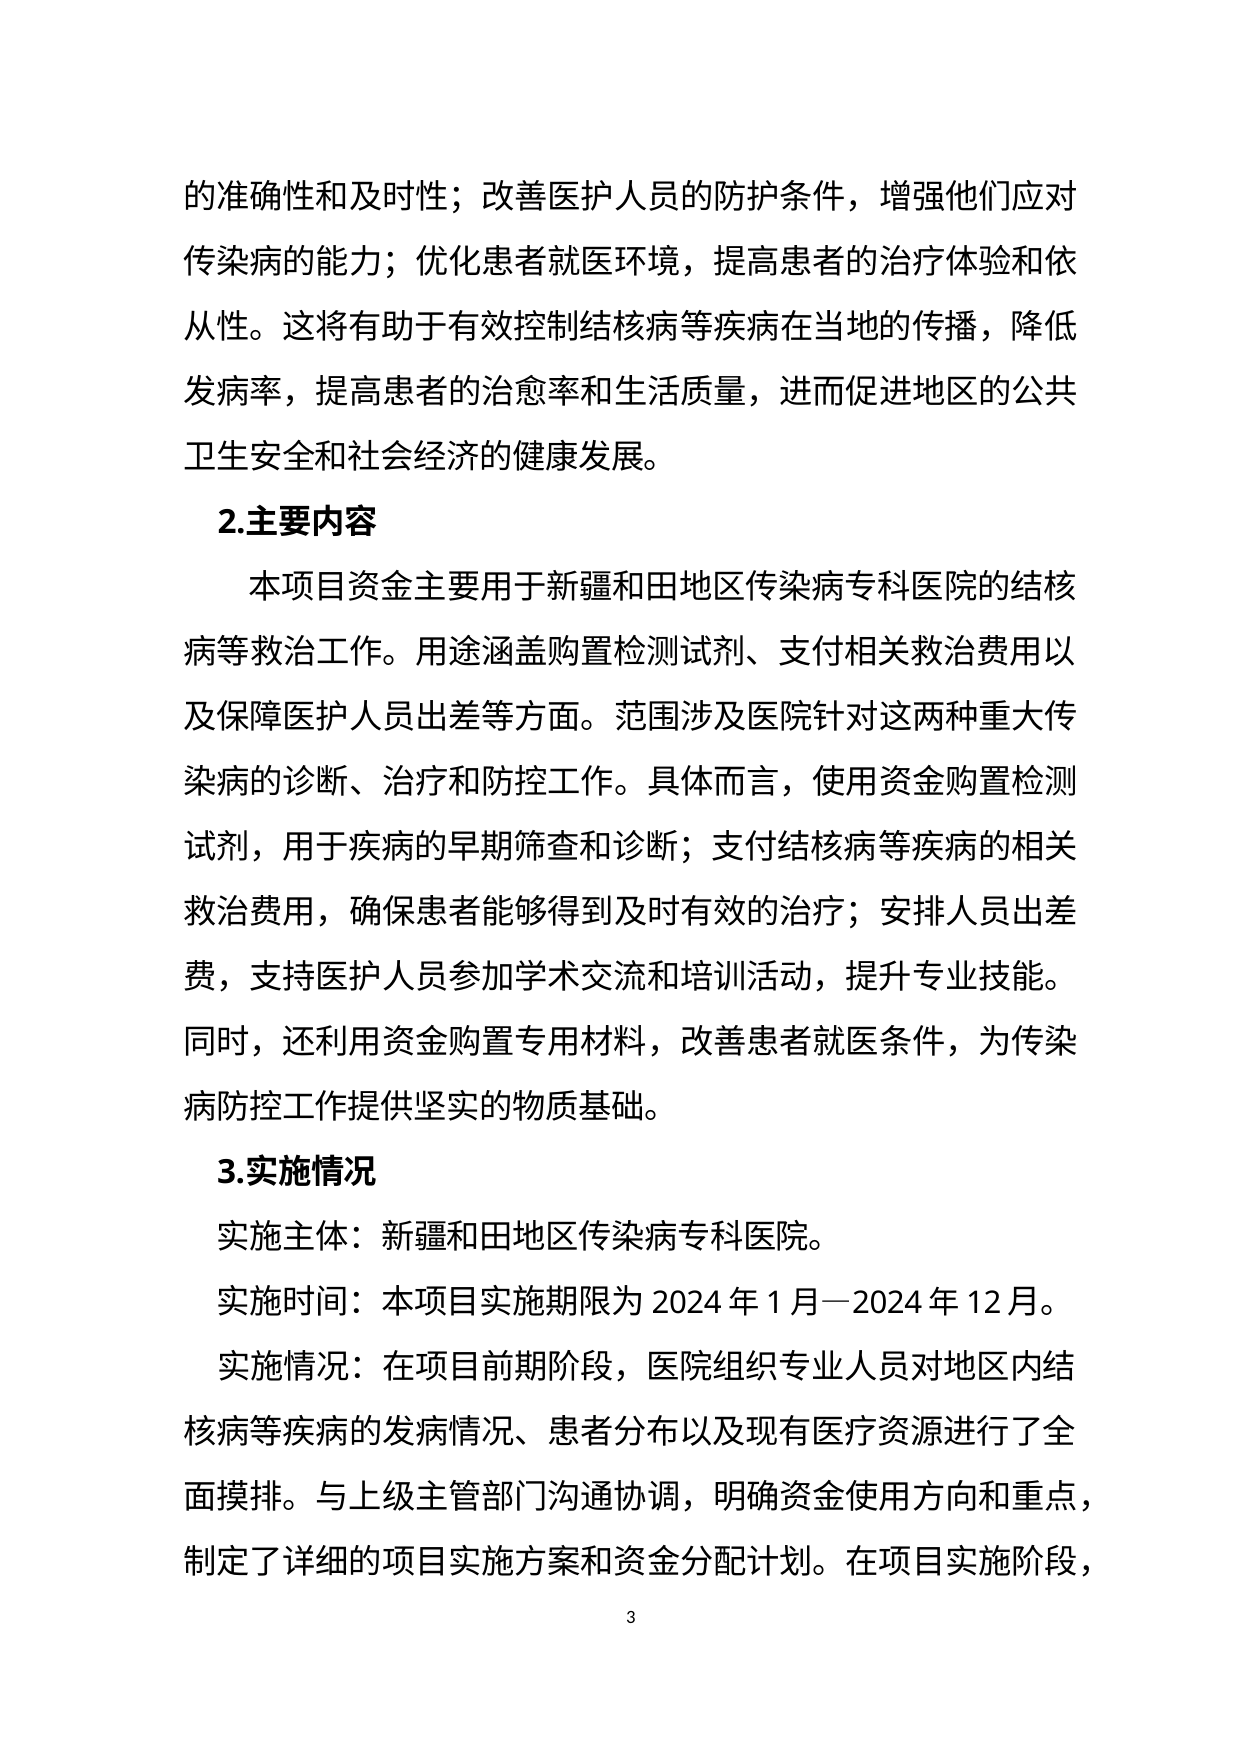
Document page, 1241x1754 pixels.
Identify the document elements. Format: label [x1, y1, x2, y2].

text [183, 552, 1078, 1592]
text [183, 162, 1078, 552]
